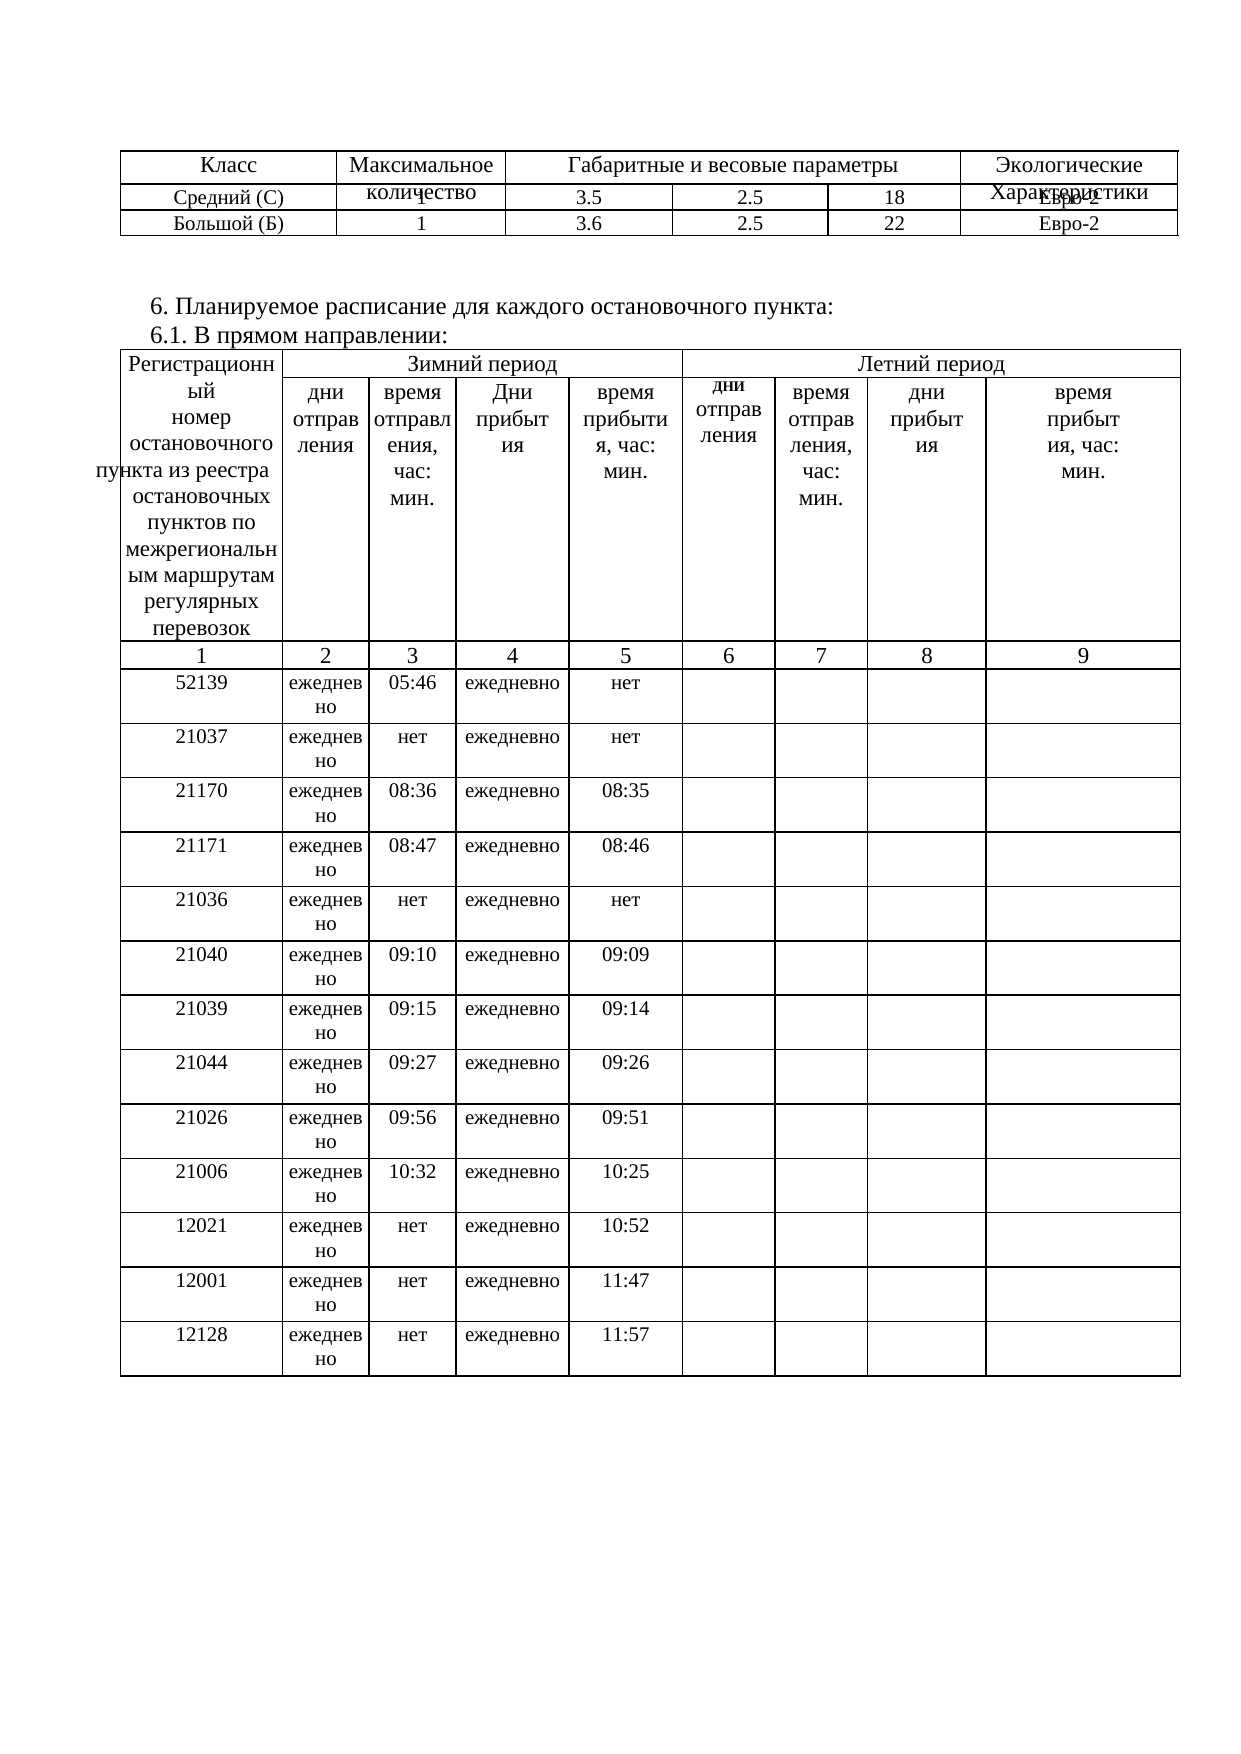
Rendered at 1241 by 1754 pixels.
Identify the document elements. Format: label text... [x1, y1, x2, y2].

table_cell 18 [829, 185, 960, 209]
table_cell 21036 [121, 887, 282, 940]
table_cell [683, 1268, 774, 1321]
table_cell [987, 1159, 1180, 1212]
table_cell 09:26 [570, 1050, 682, 1103]
table_cell нет [370, 887, 455, 940]
table_cell [776, 942, 867, 994]
table_cell дни прибыт ия [868, 378, 985, 640]
table_cell 8 [868, 642, 985, 668]
table_cell 09:14 [570, 996, 682, 1049]
table_cell время прибыт ия, час: мин. [987, 378, 1180, 640]
table_cell [868, 778, 985, 831]
table_cell Евро-2 [961, 185, 1177, 209]
table_cell ДНИ отправ ления [683, 378, 774, 640]
table_cell [776, 670, 867, 722]
table_cell [683, 1213, 774, 1266]
table_cell [683, 833, 774, 886]
table_cell 21170 [121, 778, 282, 831]
table_cell [987, 996, 1180, 1049]
table_cell 22 [829, 211, 960, 234]
table_cell 2.5 [673, 211, 827, 234]
table_cell [868, 942, 985, 994]
table_cell [776, 887, 867, 940]
table_cell 3 [370, 642, 455, 668]
table_cell ежедневно [457, 887, 568, 940]
table_cell [683, 1050, 774, 1103]
table_cell ежедневно [283, 724, 368, 777]
table_cell [987, 670, 1180, 722]
table_cell [987, 778, 1180, 831]
table_cell [776, 724, 867, 777]
table_cell нет [370, 1213, 455, 1266]
table_cell 1 [337, 185, 505, 209]
table_cell 7 [776, 642, 867, 668]
table_cell ежедневно [457, 1322, 568, 1375]
table_cell 09:51 [570, 1105, 682, 1157]
table_cell [868, 1322, 985, 1375]
table_cell ежедневно [283, 778, 368, 831]
table_cell [987, 1050, 1180, 1103]
table_cell [683, 778, 774, 831]
table_cell [868, 1268, 985, 1321]
table_cell [868, 724, 985, 777]
table_cell ежедневно [283, 1105, 368, 1157]
table_header Зимний период [283, 350, 682, 377]
table_cell [868, 996, 985, 1049]
table_cell ежедневно [457, 833, 568, 886]
table_cell [987, 833, 1180, 886]
table_cell 09:15 [370, 996, 455, 1049]
table_cell ежедневно [457, 1213, 568, 1266]
table_cell Большой (Б) [121, 211, 336, 234]
table_cell 08:35 [570, 778, 682, 831]
table_cell ежедневно [457, 942, 568, 994]
table_cell ежедневно [283, 1268, 368, 1321]
table_cell [683, 1322, 774, 1375]
table_cell 1 [337, 211, 505, 234]
table_cell 21006 [121, 1159, 282, 1212]
table_cell [776, 1159, 867, 1212]
table_cell 10:25 [570, 1159, 682, 1212]
table_cell [868, 1105, 985, 1157]
table_cell нет [570, 670, 682, 722]
table_cell 11:57 [570, 1322, 682, 1375]
table_cell ежедневно [457, 996, 568, 1049]
table_cell 08:46 [570, 833, 682, 886]
table_cell ежедневно [283, 1322, 368, 1375]
table_cell нет [370, 1322, 455, 1375]
table_cell [683, 1159, 774, 1212]
table_cell ежедневно [283, 1050, 368, 1103]
table_cell 21171 [121, 833, 282, 886]
table_header Экологические Характеристики [961, 152, 1177, 183]
table_cell 05:46 [370, 670, 455, 722]
table_cell 2 [283, 642, 368, 668]
table_cell [987, 1105, 1180, 1157]
table_cell [987, 1268, 1180, 1321]
table_cell [987, 887, 1180, 940]
table_cell 9 [987, 642, 1180, 668]
table_cell 12128 [121, 1322, 282, 1375]
table_cell ежедневно [283, 670, 368, 722]
table_cell время отправ ления, час: мин. [776, 378, 867, 640]
table_cell дни отправ ления [283, 378, 368, 640]
table_cell [987, 942, 1180, 994]
table_cell 10:52 [570, 1213, 682, 1266]
table_cell ежедневно [457, 1268, 568, 1321]
table_cell [868, 1213, 985, 1266]
table_cell время прибыти я, час: мин. [570, 378, 682, 640]
table_cell нет [370, 1268, 455, 1321]
table_cell 11:47 [570, 1268, 682, 1321]
table_cell ежедневно [457, 724, 568, 777]
table_cell [868, 670, 985, 722]
table_cell ежедневно [283, 1159, 368, 1212]
table_cell [683, 1105, 774, 1157]
table_cell [683, 942, 774, 994]
table_cell [987, 724, 1180, 777]
table_cell [776, 833, 867, 886]
table_cell [776, 996, 867, 1049]
table_cell время отправл ения, час: мин. [370, 378, 455, 640]
table_cell 21039 [121, 996, 282, 1049]
table_cell 3.5 [506, 185, 672, 209]
table_header Летний период [683, 350, 1180, 377]
table_cell 21037 [121, 724, 282, 777]
table_cell ежедневно [457, 1105, 568, 1157]
table_cell Дни прибыт ия [457, 378, 568, 640]
table_cell 10:32 [370, 1159, 455, 1212]
table_cell [776, 1268, 867, 1321]
table_cell 12001 [121, 1268, 282, 1321]
table_cell ежедневно [283, 996, 368, 1049]
table_cell [987, 1322, 1180, 1375]
table_cell ежедневно [283, 887, 368, 940]
table_cell 08:47 [370, 833, 455, 886]
table_cell [683, 887, 774, 940]
table_cell ежедневно [283, 1213, 368, 1266]
table_cell [776, 1105, 867, 1157]
table_cell Средний (С) [121, 185, 336, 209]
text 6. Планируемое расписание для каждого остановочного пункта: [150, 291, 1090, 320]
table_cell 1 [121, 642, 282, 668]
table_header Габаритные и весовые параметры [506, 152, 960, 183]
table_header Регистрационный номер остановочного пункта из реестра остановочных пунктов по межрегиональным маршрутам регулярных перевозок [121, 350, 282, 640]
table_cell 5 [570, 642, 682, 668]
table_cell 21026 [121, 1105, 282, 1157]
table_cell [683, 996, 774, 1049]
table_cell [987, 1213, 1180, 1266]
table_header Максимальное количество [337, 152, 505, 183]
table_cell ежедневно [457, 670, 568, 722]
table_cell ежедневно [457, 1159, 568, 1212]
table_cell 09:56 [370, 1105, 455, 1157]
table_cell [868, 1050, 985, 1103]
table_cell ежедневно [283, 942, 368, 994]
table_cell 52139 [121, 670, 282, 722]
table_cell 4 [457, 642, 568, 668]
table_cell нет [570, 724, 682, 777]
table_cell [776, 1322, 867, 1375]
table_cell [683, 670, 774, 722]
table_header Класс [121, 152, 336, 183]
table_cell [776, 1213, 867, 1266]
table_cell ежедневно [283, 833, 368, 886]
table_cell 21044 [121, 1050, 282, 1103]
table_cell 08:36 [370, 778, 455, 831]
table_cell 21040 [121, 942, 282, 994]
table_cell Евро-2 [961, 211, 1177, 234]
table_cell 09:10 [370, 942, 455, 994]
table_cell нет [370, 724, 455, 777]
table_cell 3.6 [506, 211, 672, 234]
table_cell [683, 724, 774, 777]
table_cell ежедневно [457, 1050, 568, 1103]
table_cell [868, 1159, 985, 1212]
table_cell 12021 [121, 1213, 282, 1266]
table_cell нет [570, 887, 682, 940]
table_cell 2.5 [673, 185, 827, 209]
table_cell [776, 778, 867, 831]
table_cell [776, 1050, 867, 1103]
table_cell [868, 833, 985, 886]
table_cell 09:27 [370, 1050, 455, 1103]
table_cell [868, 887, 985, 940]
text 6.1. В прямом направлении: [150, 320, 1090, 349]
table_cell 6 [683, 642, 774, 668]
table_cell 09:09 [570, 942, 682, 994]
table_cell ежедневно [457, 778, 568, 831]
